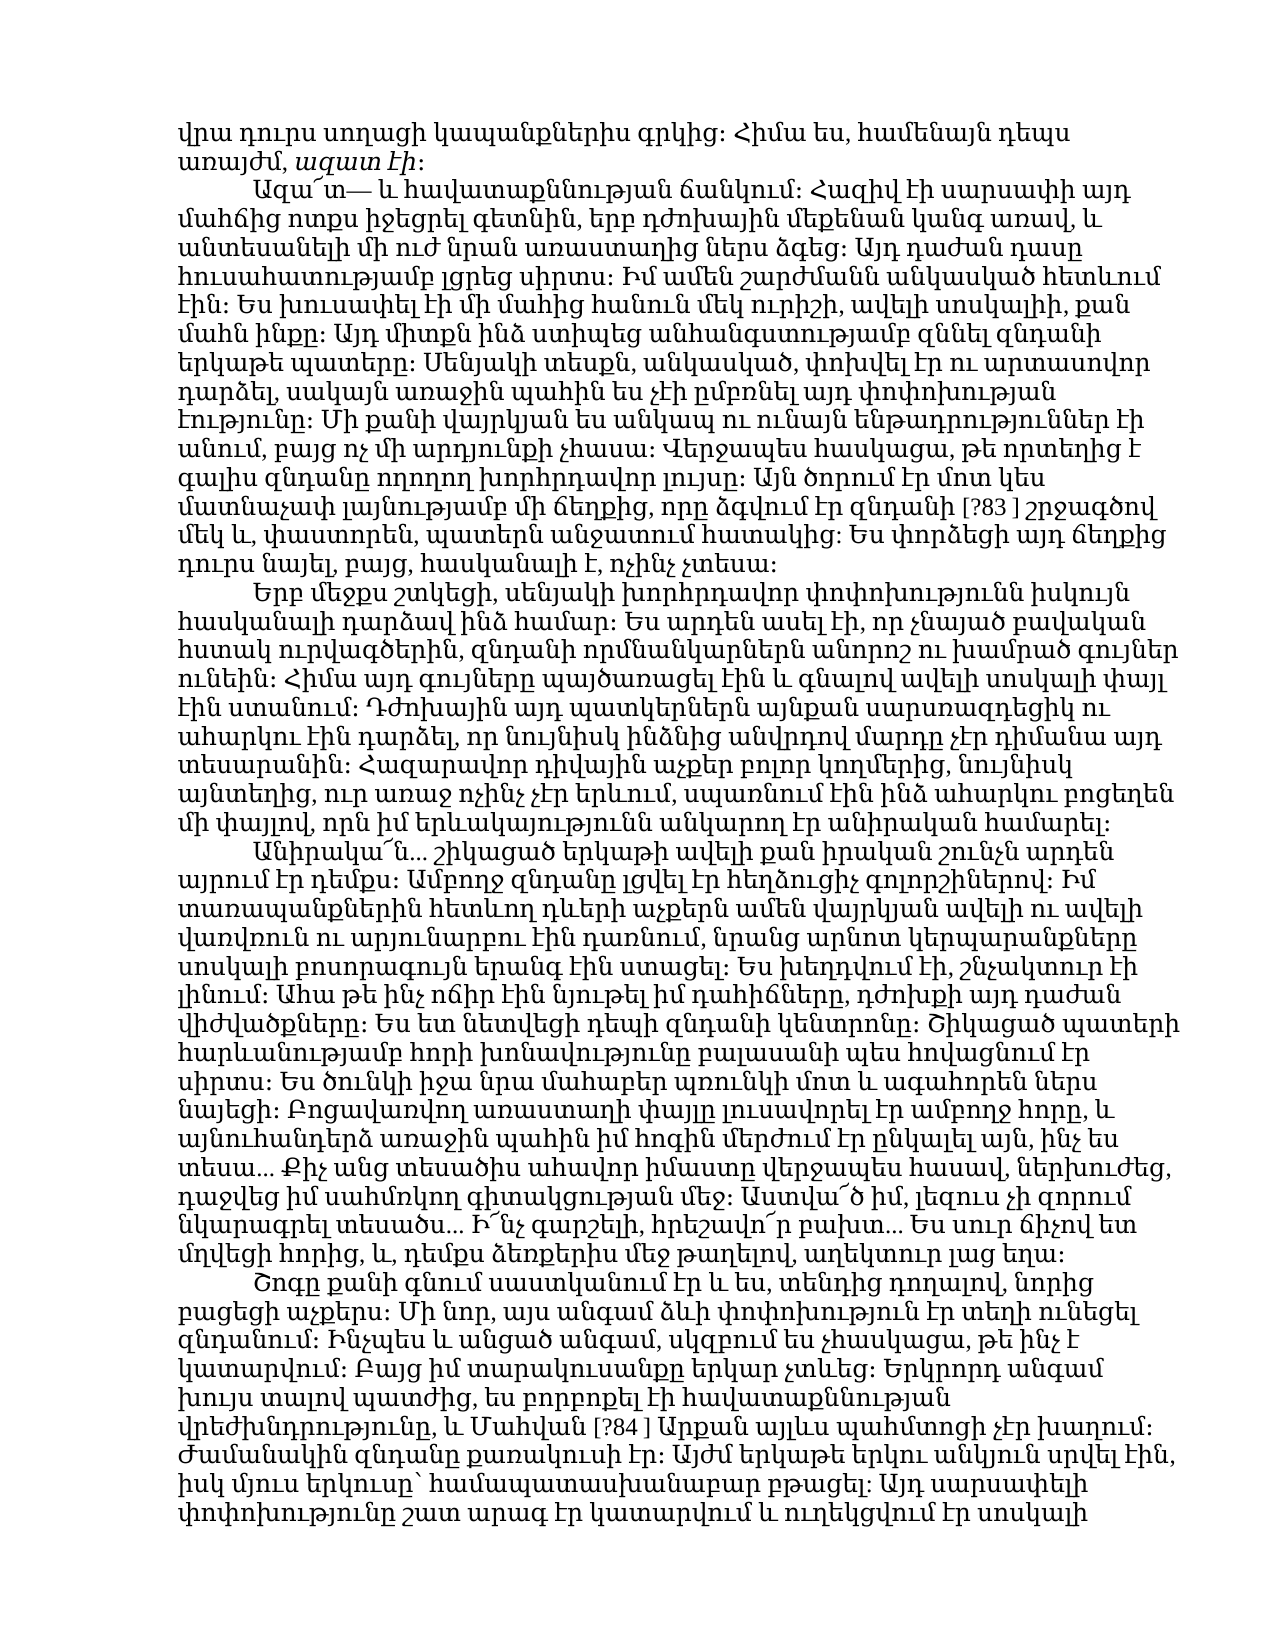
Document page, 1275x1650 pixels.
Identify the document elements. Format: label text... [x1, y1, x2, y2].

text Անիրակա՜ն... շիկացած երկաթի ավելի քան իրական շունչն արդեն այրում էր դեմքս։ Ամբողջ զնդանը լցվել էր հեղձուցիչ գոլորշիներով։ Իմ տառապանքներին հետևող դևերի աչքերն ամեն վայրկյան ավելի ու ավելի վառվռուն ու արյունարբու էին դառնում, նրանց արնոտ կերպարանքները սոսկալի բոսորագույն երանգ էին ստացել։ Ես խեղդվում էի, շնչակտուր էի լինում։ Ահա թե ինչ ոճիր էին նյութել իմ դահիճները, դժոխքի այդ դաժան վիժվածքները։ Ես ետ նետվեցի դեպի զնդանի կենտրոնը։ Շիկացած պատերի հարևանությամբ հորի խոնավությունը բալասանի պես հովացնում էր սիրտս։ Ես ծունկի իջա նրա մահաբեր պռունկի մոտ և ագահորեն ներս նայեցի։ Բոցավառվող առաստաղի փայլը լուսավորել էր ամբողջ հորը, և այնուհանդերձ առաջին պահին իմ հոգին մերժում էր ընկալել այն, ինչ ես տեսա... Քիչ անց տեսածիս ահավոր իմաստը վերջապես հասավ, ներխուժեց, դաջվեց իմ սահմռկող գիտակցության մեջ։ Աստվա՜ծ իմ, լեզուս չի զորում նկարագրել տեսածս... Ի՜նչ գարշելի, հրեշավո՜ր բախտ... Ես սուր ճիչով ետ մղվեցի հորից, և, դեմքս ձեռքերիս մեջ թաղելով, աղեկտուր լաց եղա։ [177, 837, 1186, 1268]
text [177, 118, 1186, 176]
text Երբ մեջքս շտկեցի, սենյակի խորհրդավոր փոփոխությունն իսկույն հասկանալի դարձավ ինձ համար։ Ես արդեն ասել էի, որ չնայած բավական հստակ ուրվագծերին, զնդանի որմնանկարներն անորոշ ու խամրած գույներ ունեին։ Հիմա այդ գույները պայծառացել էին և գնալով ավելի սոսկալի փայլ էին ստանում։ Դժոխային այդ պատկերներն այնքան սարսռազդեցիկ ու ահարկու էին դարձել, որ նույնիսկ ինձնից անվրդով մարդը չէր դիմանա այդ տեսարանին։ Հազարավոր դիվային աչքեր բոլոր կողմերից, նույնիսկ այնտեղից, ուր առաջ ոչինչ չէր երևում, սպառնում էին ինձ ահարկու բոցեղեն մի փայլով, որն իմ երևակայությունն անկարող էր անիրական համարել։ [177, 578, 1186, 837]
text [177, 1268, 1186, 1527]
text Ազա՜տ— և հավատաքննության ճանկում։ Հազիվ էի սարսափի այդ մահճից ոտքս իջեցրել գետնին, երբ դժոխային մեքենան կանգ առավ, և անտեսանելի մի ուժ նրան առաստաղից ներս ձգեց։ Այդ դաժան դասը հուսահատությամբ լցրեց սիրտս։ Իմ ամեն շարժմանն անկասկած հետևում էին։ Ես խուսափել էի մի մահից հանուն մեկ ուրիշի, ավելի սոսկալիի, քան մահն ինքը։ Այդ միտքն ինձ ստիպեց անհանգստությամբ զննել զնդանի երկաթե պատերը։ Սենյակի տեսքն, անկասկած, փոխվել էր ու արտասովոր դարձել, սակայն առաջին պահին ես չէի ըմբռնել այդ փոփոխության էությունը։ Մի քանի վայրկյան ես անկապ ու ունայն ենթադրություններ էի անում, բայց ոչ մի արդյունքի չհասա։ Վերջապես հասկացա, թե որտեղից է գալիս զնդանը ողողող խորհրդավոր լույսը։ Այն ծորում էր մոտ կես մատնաչափ լայնությամբ մի ճեղքից, որը ձգվում էր զնդանի [?83 ] շրջագծով մեկ և, փաստորեն, պատերն անջատում հատակից: Ես փորձեցի այդ ճեղքից դուրս նայել, բայց, հասկանալի է, ոչինչ չտեսա։ [177, 176, 1186, 578]
